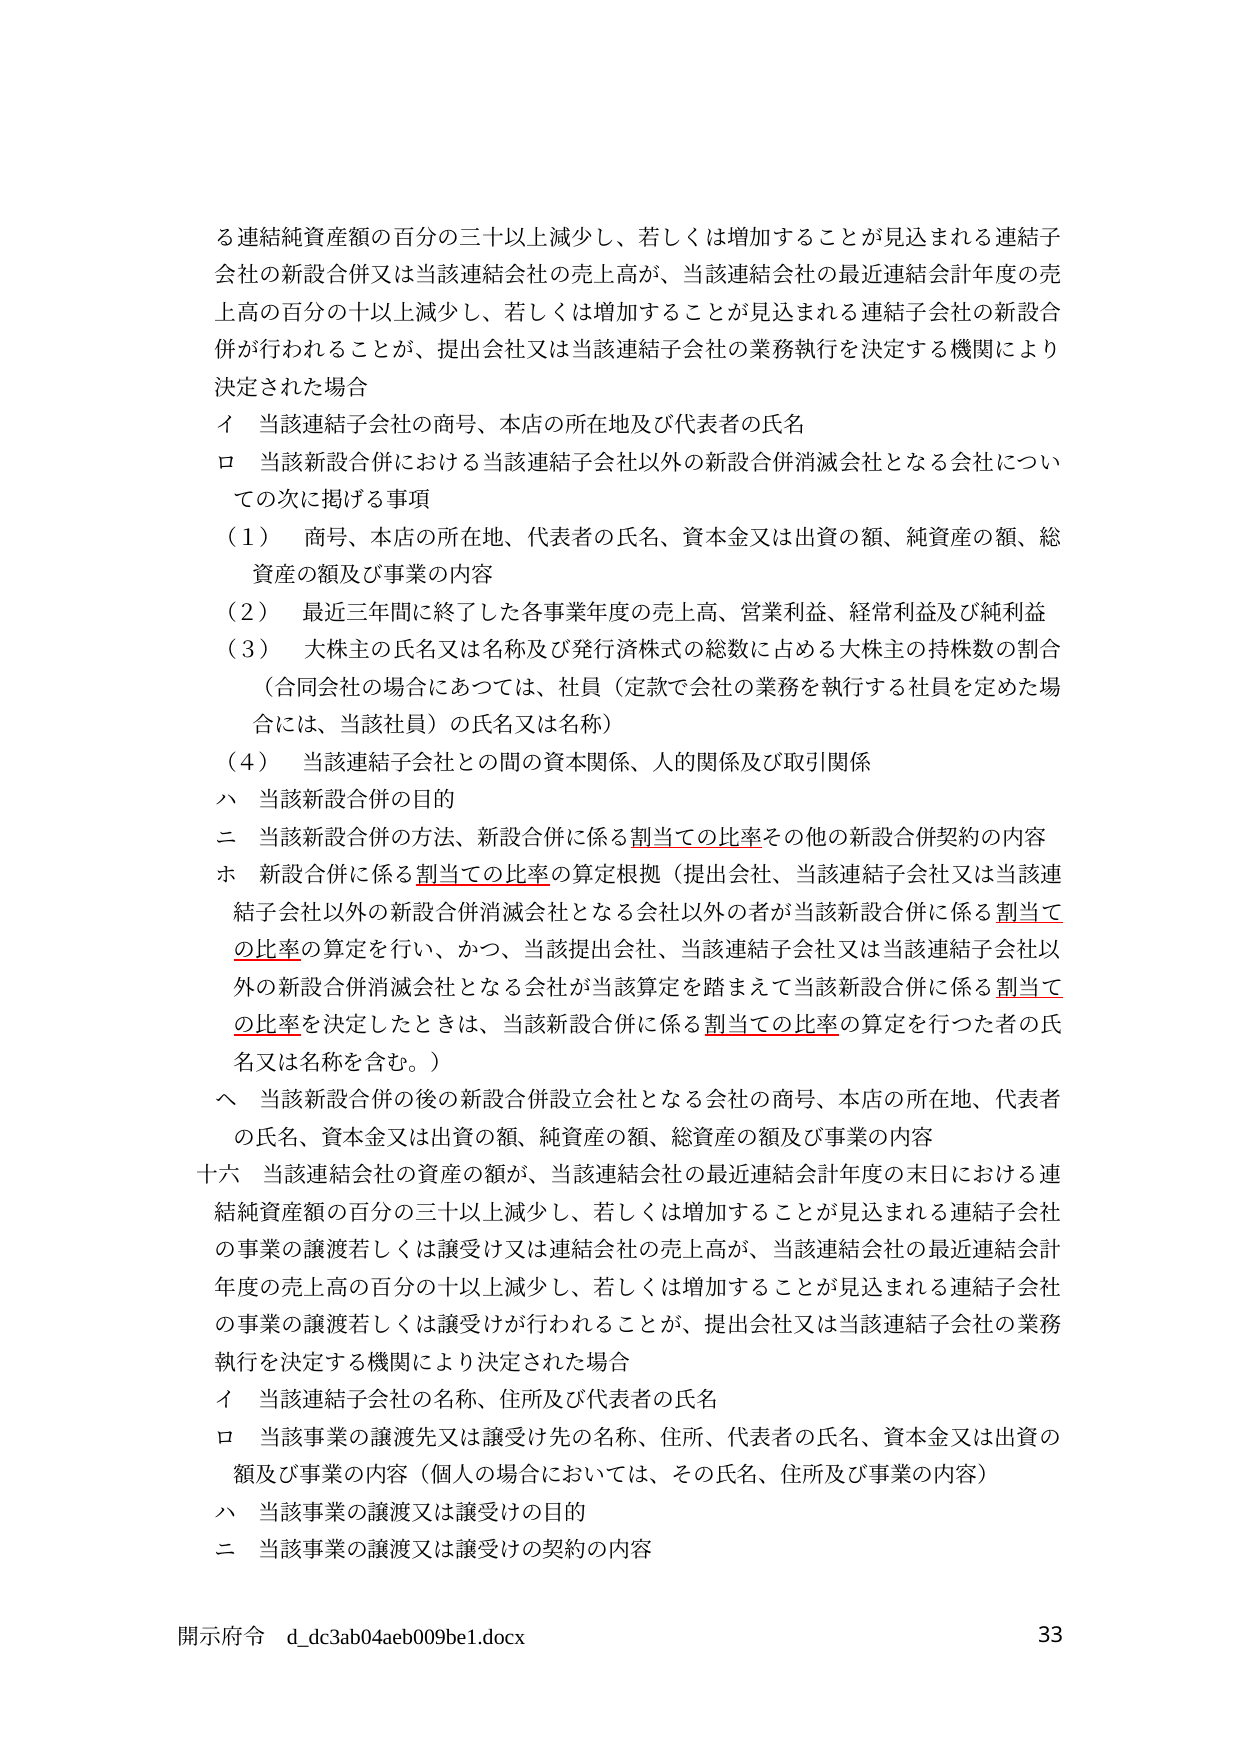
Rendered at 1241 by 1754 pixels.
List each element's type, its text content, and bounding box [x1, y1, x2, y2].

text ハ 当該事業の譲渡又は譲受けの目的 [214, 1492, 1063, 1529]
text イ 当該連結子会社の商号、本店の所在地及び代表者の氏名 [215, 404, 1063, 442]
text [196, 217, 1063, 404]
text ホ 新設合併に係る割当ての比率の算定根拠（提出会社、当該連結子会社又は当該連結子会社以外の新設合併消滅会社となる会社以外の者が当該新設合併に係る割当ての比率の算定を行い、かつ、当該提出会社、当該連結子会社又は当該連結子会社以外の新設合併消滅会社となる会社が当該算定を踏まえて当該新設合併に係る割当ての比率を決定したときは、当該新設合併に係る割当ての比率の算定を行つた者の氏名又は名称を含む。） [215, 854, 1063, 1079]
text ハ 当該新設合併の目的 [215, 779, 1063, 817]
text （１） 商号、本店の所在地、代表者の氏名、資本金又は出資の額、純資産の額、総資産の額及び事業の内容 [215, 517, 1063, 592]
text （３） 大株主の氏名又は名称及び発行済株式の総数に占める大株主の持株数の割合（合同会社の場合にあつては、社員（定款で会社の業務を執行する社員を定めた場合には、当該社員）の氏名又は名称） [215, 629, 1063, 742]
text ヘ 当該新設合併の後の新設合併設立会社となる会社の商号、本店の所在地、代表者の氏名、資本金又は出資の額、純資産の額、総資産の額及び事業の内容 [215, 1079, 1063, 1154]
text ロ 当該事業の譲渡先又は譲受け先の名称、住所、代表者の氏名、資本金又は出資の額及び事業の内容（個人の場合においては、その氏名、住所及び事業の内容） [214, 1417, 1063, 1492]
text （４） 当該連結子会社との間の資本関係、人的関係及び取引関係 [215, 742, 1063, 779]
text イ 当該連結子会社の名称、住所及び代表者の氏名 [214, 1379, 1063, 1417]
text 十六 当該連結会社の資産の額が、当該連結会社の最近連結会計年度の末日における連結純資産額の百分の三十以上減少し、若しくは増加することが見込まれる連結子会社の事業の譲渡若しくは譲受け又は連結会社の売上高が、当該連結会社の最近連結会計年度の売上高の百分の十以上減少し、若しくは増加することが見込まれる連結子会社の事業の譲渡若しくは譲受けが行われることが、提出会社又は当該連結子会社の業務執行を決定する機関により決定された場合 [196, 1154, 1063, 1379]
text ニ 当該新設合併の方法、新設合併に係る割当ての比率その他の新設合併契約の内容 [215, 817, 1063, 854]
text （２） 最近三年間に終了した各事業年度の売上高、営業利益、経常利益及び純利益 [215, 592, 1063, 629]
text ニ 当該事業の譲渡又は譲受けの契約の内容 [214, 1529, 1063, 1567]
text ロ 当該新設合併における当該連結子会社以外の新設合併消滅会社となる会社についての次に掲げる事項 [215, 442, 1063, 517]
